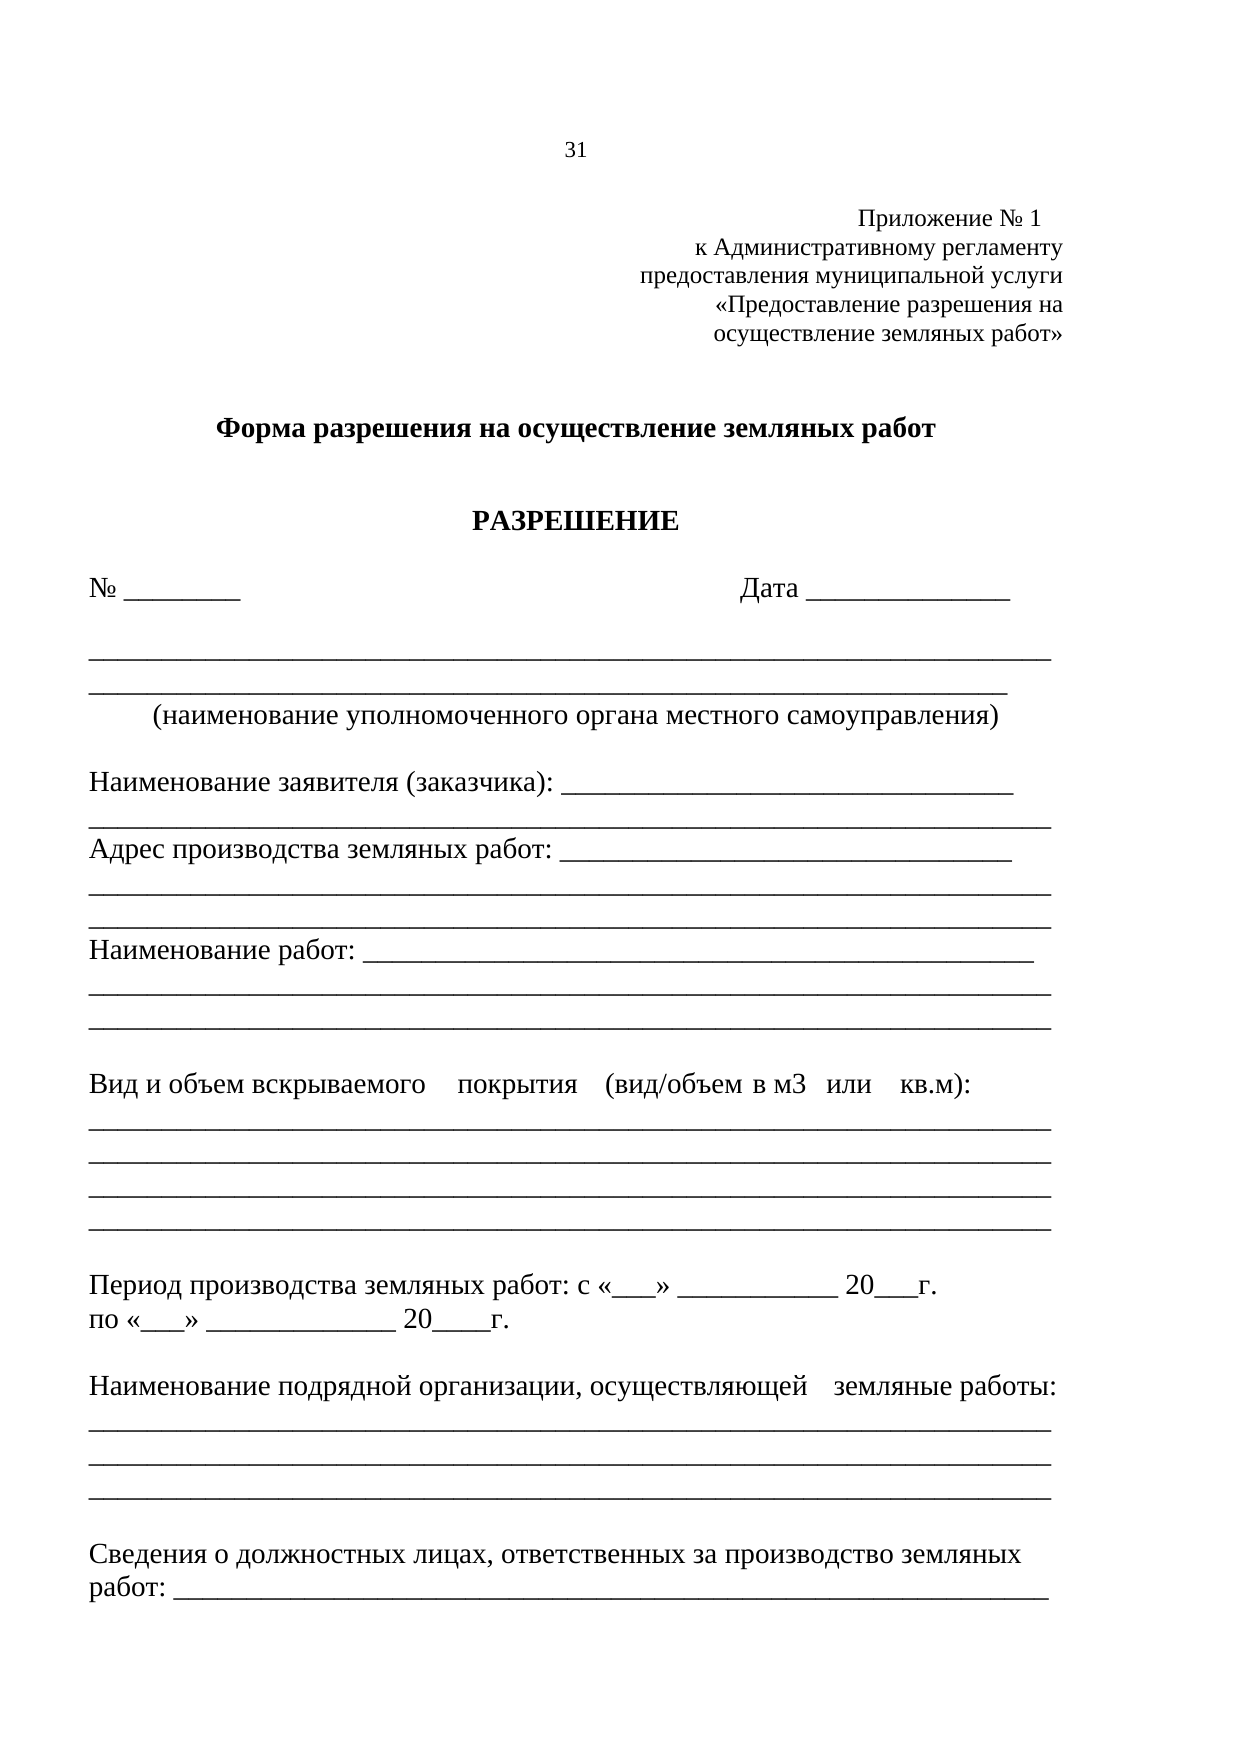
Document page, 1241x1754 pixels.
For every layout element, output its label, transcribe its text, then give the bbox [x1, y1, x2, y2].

text ____________________________________________________________________________________________________________________________________ [88, 865, 1063, 932]
text (наименование уполномоченного органа местного самоуправления) [88, 697, 1063, 731]
text № ________ Дата ______________ [88, 570, 1063, 604]
text Наименование заявителя (заказчика): _______________________________ [88, 764, 1063, 798]
text РАЗРЕШЕНИЕ [88, 503, 1063, 537]
text Адрес производства земляных работ: _______________________________ [88, 831, 1063, 865]
text _________________________________________________________________________________________________________________________________ [88, 630, 1063, 697]
text к Административному регламенту [88, 232, 1063, 261]
text ______________________________________________________________________________________________________________________________________________________________________________________________________ [88, 1402, 1063, 1502]
text Наименование работ: ______________________________________________ [88, 932, 1063, 966]
text осуществление земляных работ» [88, 318, 1063, 347]
text ____________________________________________________________________________________________________________________________________ [88, 966, 1063, 1033]
text предоставления муниципальной услуги [88, 261, 1063, 289]
text Приложение № 1 [88, 204, 1042, 232]
text Форма разрешения на осуществление земляных работ [88, 410, 1063, 443]
text Наименование подрядной организации, осуществляющей земляные работы: [88, 1368, 1063, 1402]
text Вид и объем вскрываемого покрытия (вид/объем в м3 или кв.м): [88, 1066, 1063, 1100]
text Сведения о должностных лицах, ответственных за производство земляных работ: ____________________________________________________________ [88, 1536, 1063, 1603]
text __________________________________________________________________ [88, 798, 1063, 831]
text «Предоставление разрешения на [88, 289, 1063, 318]
text по «___» _____________ 20____г. [88, 1301, 1063, 1334]
text Период производства земляных работ: с «___» ___________ 20___г. [88, 1267, 1063, 1301]
